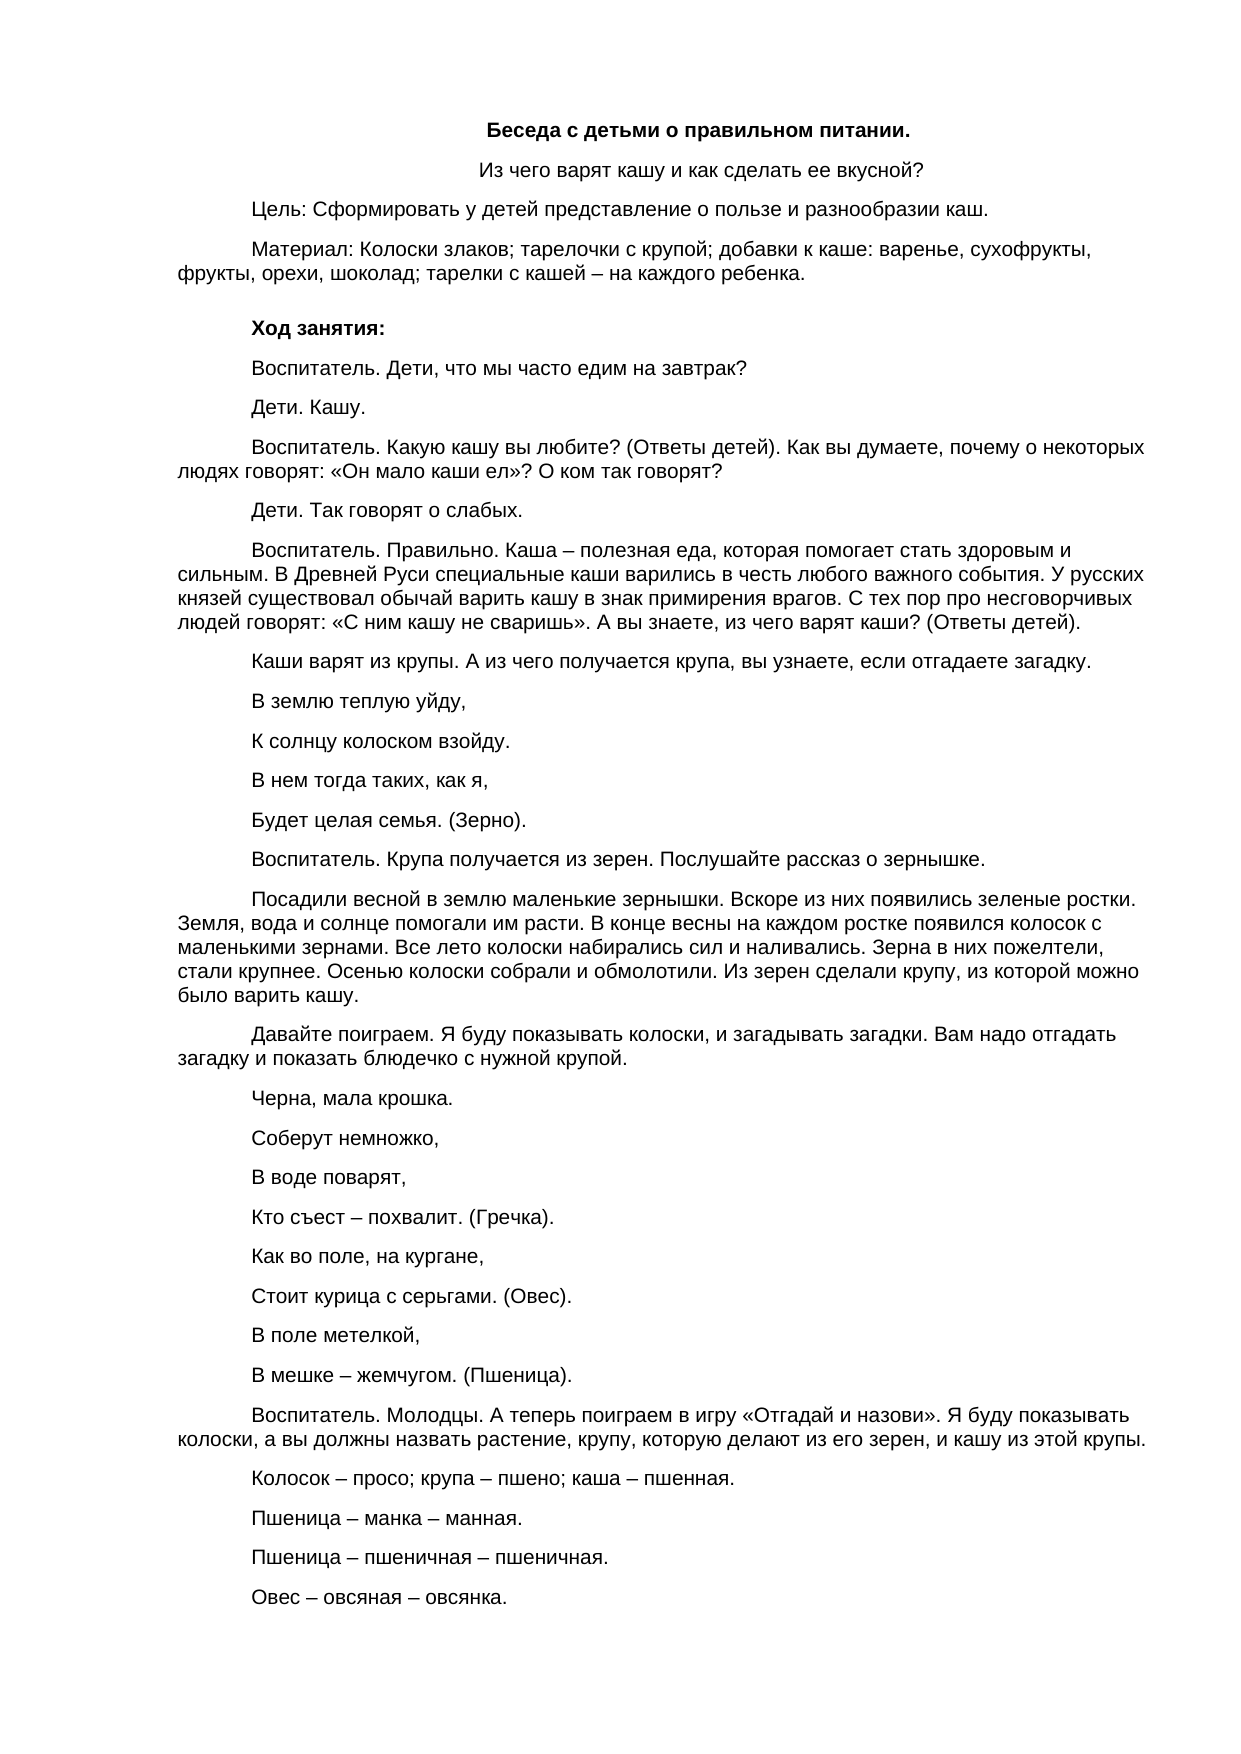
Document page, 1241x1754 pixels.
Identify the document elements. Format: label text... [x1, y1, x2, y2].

text Каши варят из крупы. А из чего получается крупа, вы узнаете, если отгадаете загадку. [177, 649, 1152, 673]
text Пшеница – манка – манная. [177, 1506, 1152, 1529]
text Цель: Сформировать у детей представление о пользе и разнообразии каш. [177, 197, 1152, 221]
text В землю теплую уйду, [177, 689, 1152, 713]
text Беседа с детьми о правильном питании. [177, 118, 1152, 142]
text Пшеница – пшеничная – пшеничная. [177, 1545, 1152, 1569]
text В воде поварят, [177, 1165, 1152, 1189]
text Посадили весной в землю маленькие зернышки. Вскоре из них появились зеленые ростки. Земля, вода и солнце помогали им расти. В конце весны на каждом ростке появился колосок с маленькими зернами. Все лето колоски набирались сил и наливались. Зерна в них пожелтели, стали крупнее. Осенью колоски собрали и обмолотили. Из зерен сделали крупу, из которой можно было варить кашу. [177, 887, 1152, 1007]
text Будет целая семья. (Зерно). [177, 808, 1152, 832]
text Из чего варят кашу и как сделать ее вкусной? [177, 158, 1152, 182]
text Воспитатель. Дети, что мы часто едим на завтрак? [177, 356, 1152, 379]
text Ход занятия: [177, 316, 1152, 340]
text Стоит курица с серьгами. (Овес). [177, 1284, 1152, 1308]
text Овес – овсяная – овсянка. [177, 1585, 1152, 1609]
text Воспитатель. Какую кашу вы любите? (Ответы детей). Как вы думаете, почему о некоторых людях говорят: «Он мало каши ел»? О ком так говорят? [177, 435, 1152, 483]
text Соберут немножко, [177, 1125, 1152, 1149]
text Воспитатель. Молодцы. А теперь поиграем в игру «Отгадай и назови». Я буду показывать колоски, а вы должны назвать растение, крупу, которую делают из его зерен, и кашу из этой крупы. [177, 1402, 1152, 1450]
text Кто съест – похвалит. (Гречка). [177, 1204, 1152, 1228]
text Дети. Так говорят о слабых. [177, 498, 1152, 522]
text В мешке – жемчугом. (Пшеница). [177, 1363, 1152, 1387]
text Воспитатель. Крупа получается из зерен. Послушайте рассказ о зернышке. [177, 847, 1152, 871]
text Колосок – просо; крупа – пшено; каша – пшенная. [177, 1466, 1152, 1490]
text Как во поле, на кургане, [177, 1244, 1152, 1268]
text В нем тогда таких, как я, [177, 768, 1152, 792]
text Давайте поиграем. Я буду показывать колоски, и загадывать загадки. Вам надо отгадать загадку и показать блюдечко с нужной крупой. [177, 1022, 1152, 1070]
text В поле метелкой, [177, 1323, 1152, 1347]
text Дети. Кашу. [177, 395, 1152, 419]
text Воспитатель. Правильно. Каша – полезная еда, которая помогает стать здоровым и сильным. В Древней Руси специальные каши варились в честь любого важного события. У русских князей существовал обычай варить кашу в знак примирения врагов. С тех пор про несговорчивых людей говорят: «С ним кашу не сваришь». А вы знаете, из чего варят каши? (Ответы детей). [177, 538, 1152, 634]
text К солнцу колоском взойду. [177, 728, 1152, 752]
text Материал: Колоски злаков; тарелочки с крупой; добавки к каше: варенье, сухофрукты, фрукты, орехи, шоколад; тарелки с кашей – на каждого ребенка. [177, 237, 1152, 285]
text Черна, мала крошка. [177, 1086, 1152, 1110]
